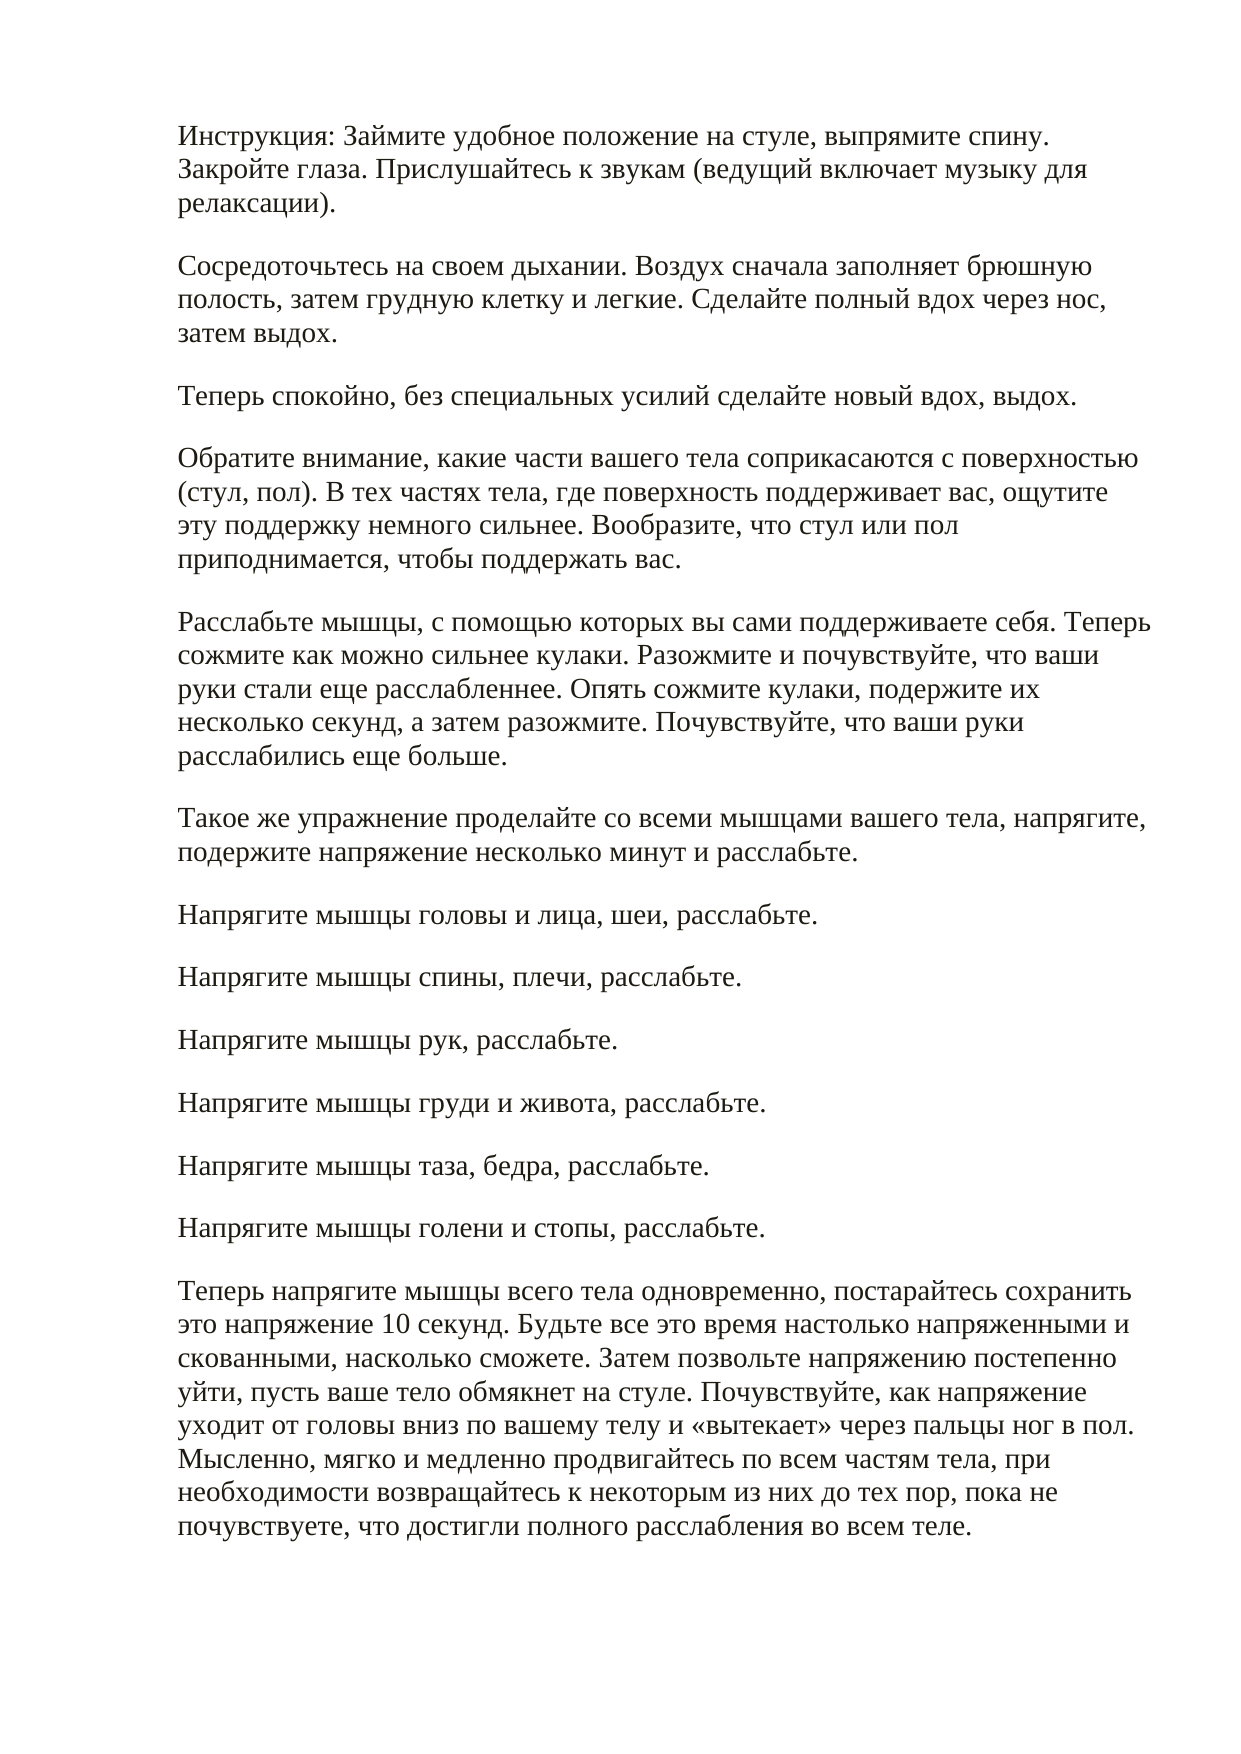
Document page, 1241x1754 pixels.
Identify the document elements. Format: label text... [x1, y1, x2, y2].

text Такое же упражнение проделайте со всеми мышцами вашего тела, напрягите, подержите напряжение несколько минут и расслабьте. [177, 801, 1152, 868]
text Напрягите мышцы таза, бедра, расслабьте. [177, 1148, 1152, 1181]
text Напрягите мышцы спины, плечи, расслабьте. [177, 959, 1152, 993]
text Инструкция: Займите удобное положение на стуле, выпрямите спину. Закройте глаза. Прислушайтесь к звукам (ведущий включает музыку для релаксации). [177, 118, 1152, 219]
text Напрягите мышцы рук, расслабьте. [177, 1022, 1152, 1056]
text Теперь напрягите мышцы всего тела одновременно, постарайтесь сохранить это напряжение 10 секунд. Будьте все это время настолько напряженными и скованными, насколько сможете. Затем позвольте напряжению постепенно уйти, пусть ваше тело обмякнет на стуле. Почувствуйте, как напряжение уходит от головы вниз по вашему телу и «вытекает» через пальцы ног в пол. Мысленно, мягко и медленно продвигайтесь по всем частям тела, при необходимости возвращайтесь к некоторым из них до тех пор, пока не почувствуете, что достигли полного расслабления во всем теле. [177, 1273, 1152, 1541]
text Сосредоточьтесь на своем дыхании. Воздух сначала заполняет брюшную полость, затем грудную клетку и легкие. Сделайте полный вдох через нос, затем выдох. [177, 248, 1152, 348]
text Теперь спокойно, без специальных усилий сделайте новый вдох, выдох. [177, 378, 1152, 411]
text Расслабьте мышцы, с помощью которых вы сами поддерживаете себя. Теперь сожмите как можно сильнее кулаки. Разожмите и почувствуйте, что ваши руки стали еще расслабленнее. Опять сожмите кулаки, подержите их несколько секунд, а затем разожмите. Почувствуйте, что ваши руки расслабились еще больше. [177, 604, 1152, 771]
text Напрягите мышцы головы и лица, шеи, расслабьте. [177, 897, 1152, 930]
text Напрягите мышцы груди и живота, расслабьте. [177, 1085, 1152, 1118]
text Обратите внимание, какие части вашего тела соприкасаются с поверхностью (стул, пол). В тех частях тела, где поверхность поддерживает вас, ощутите эту поддержку немного сильнее. Вообразите, что стул или пол приподнимается, чтобы поддержать вас. [177, 440, 1152, 574]
text Напрягите мышцы голени и стопы, расслабьте. [177, 1210, 1152, 1244]
